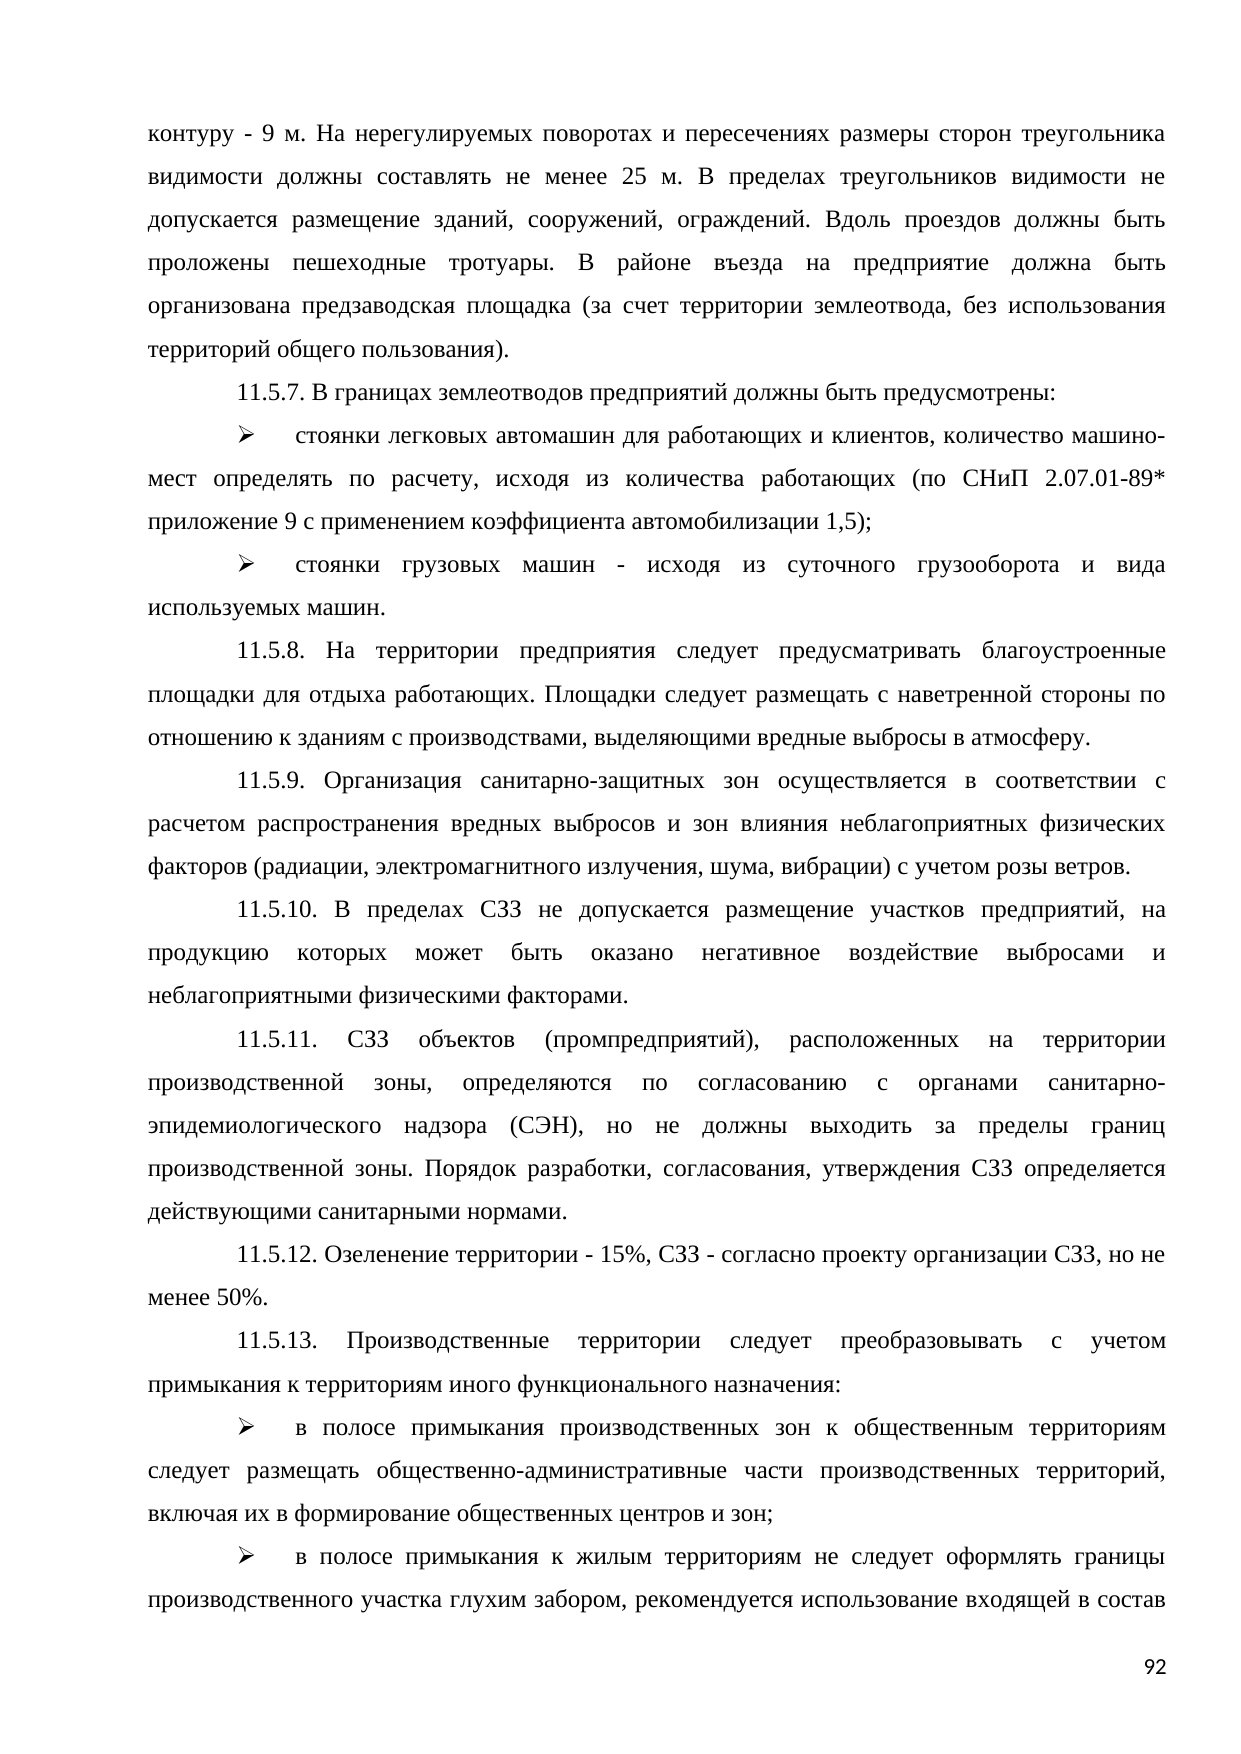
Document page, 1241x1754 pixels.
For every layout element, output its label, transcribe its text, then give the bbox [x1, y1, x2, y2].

list стоянки легковых автомашин для работающих и клиентов, количество машино-мест определять по расчету, исходя из количества работающих (по СНиП 2.07.01-89* приложение 9 с применением коэффициента автомобилизации 1,5); [148, 420, 1167, 535]
text 11.5.8. На территории предприятия следует предусматривать благоустроенные площадки для отдыха работающих. Площадки следует размещать с наветренной стороны по отношению к зданиям с производствами, выделяющими вредные выбросы в атмосферу. [148, 636, 1167, 751]
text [148, 118, 1167, 362]
text 11.5.11. СЗЗ объектов (промпредприятий), расположенных на территории производственной зоны, определяются по согласованию с органами санитарно-эпидемиологического надзора (СЭН), но не должны выходить за пределы границ производственной зоны. Порядок разработки, согласования, утверждения СЗЗ определяется действующими санитарными нормами. [148, 1024, 1167, 1225]
text 11.5.9. Организация санитарно-защитных зон осуществляется в соответствии с расчетом распространения вредных выбросов и зон влияния неблагоприятных физических факторов (радиации, электромагнитного излучения, шума, вибрации) с учетом розы ветров. [148, 765, 1167, 880]
list в полосе примыкания производственных зон к общественным территориям следует размещать общественно-административные части производственных территорий, включая их в формирование общественных центров и зон; [148, 1412, 1167, 1527]
text 11.5.13. Производственные территории следует преобразовывать с учетом примыкания к территориям иного функционального назначения: [148, 1326, 1167, 1397]
text 11.5.10. В пределах СЗЗ не допускается размещение участков предприятий, на продукцию которых может быть оказано негативное воздействие выбросами и неблагоприятными физическими факторами. [148, 894, 1167, 1009]
text 11.5.12. Озеленение территории - 15%, СЗЗ - согласно проекту организации СЗЗ, но не менее 50%. [148, 1239, 1167, 1311]
list стоянки грузовых машин - исходя из суточного грузооборота и вида используемых машин. [148, 549, 1167, 621]
text 11.5.7. В границах землеотводов предприятий должны быть предусмотрены: [148, 377, 1167, 406]
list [148, 1541, 1167, 1613]
